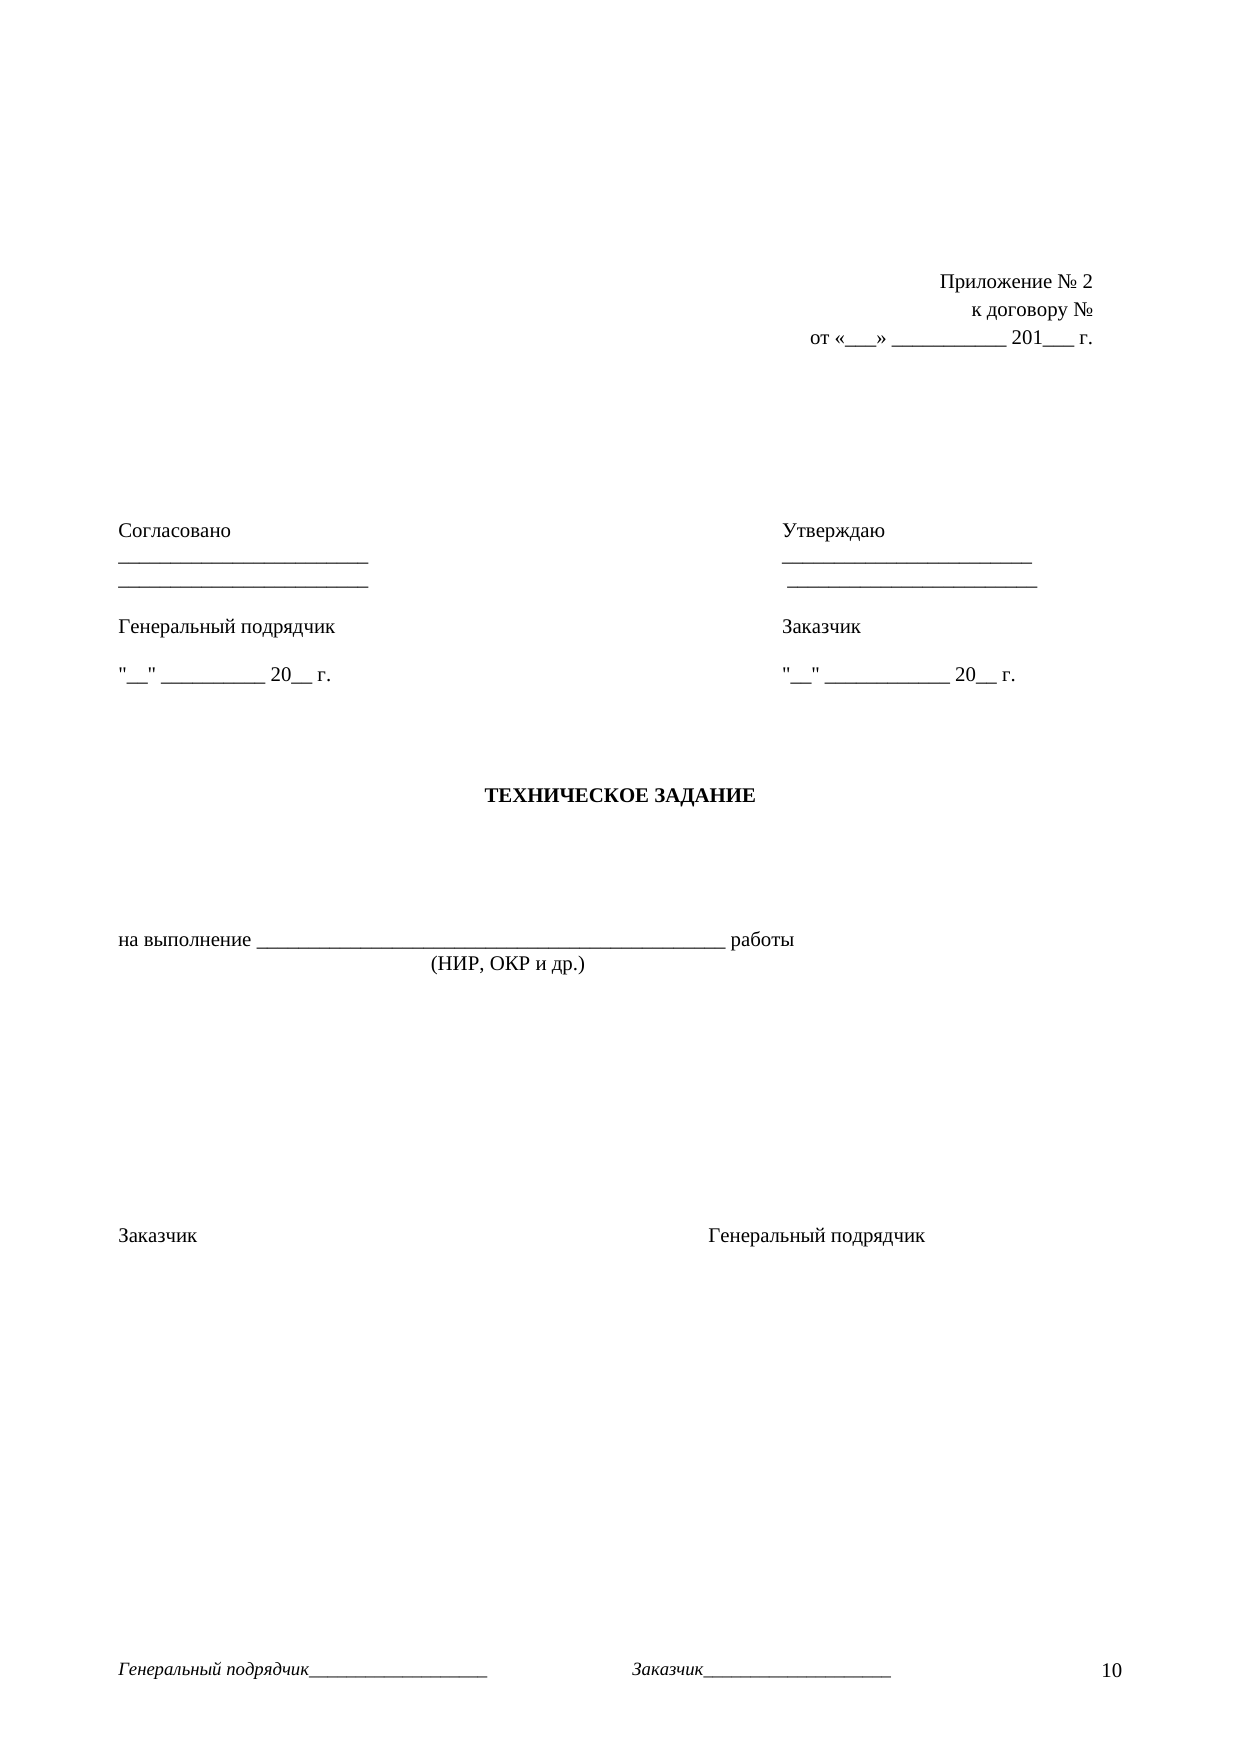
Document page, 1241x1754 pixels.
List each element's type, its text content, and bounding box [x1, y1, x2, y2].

text Генеральный подрядчик Заказчик [118, 614, 1122, 638]
text Заказчик Генеральный подрядчик [118, 1223, 1122, 1247]
text (НИР, ОКР и др.) [118, 951, 1122, 975]
text ТЕХНИЧЕСКОЕ ЗАДАНИЕ [118, 782, 1122, 807]
text Согласовано Утверждаю [118, 518, 1122, 542]
text от «___» ___________ 201___ г. [118, 324, 1093, 349]
text ________________________ ________________________ [118, 542, 1122, 566]
text "__" __________ 20__ г. "__" ____________ 20__ г. [118, 662, 1122, 686]
text к договору № [118, 297, 1093, 321]
text ________________________ ________________________ [118, 566, 1122, 590]
text Приложение № 2 [118, 269, 1093, 293]
text на выполнение _____________________________________________ работы [118, 927, 1122, 951]
